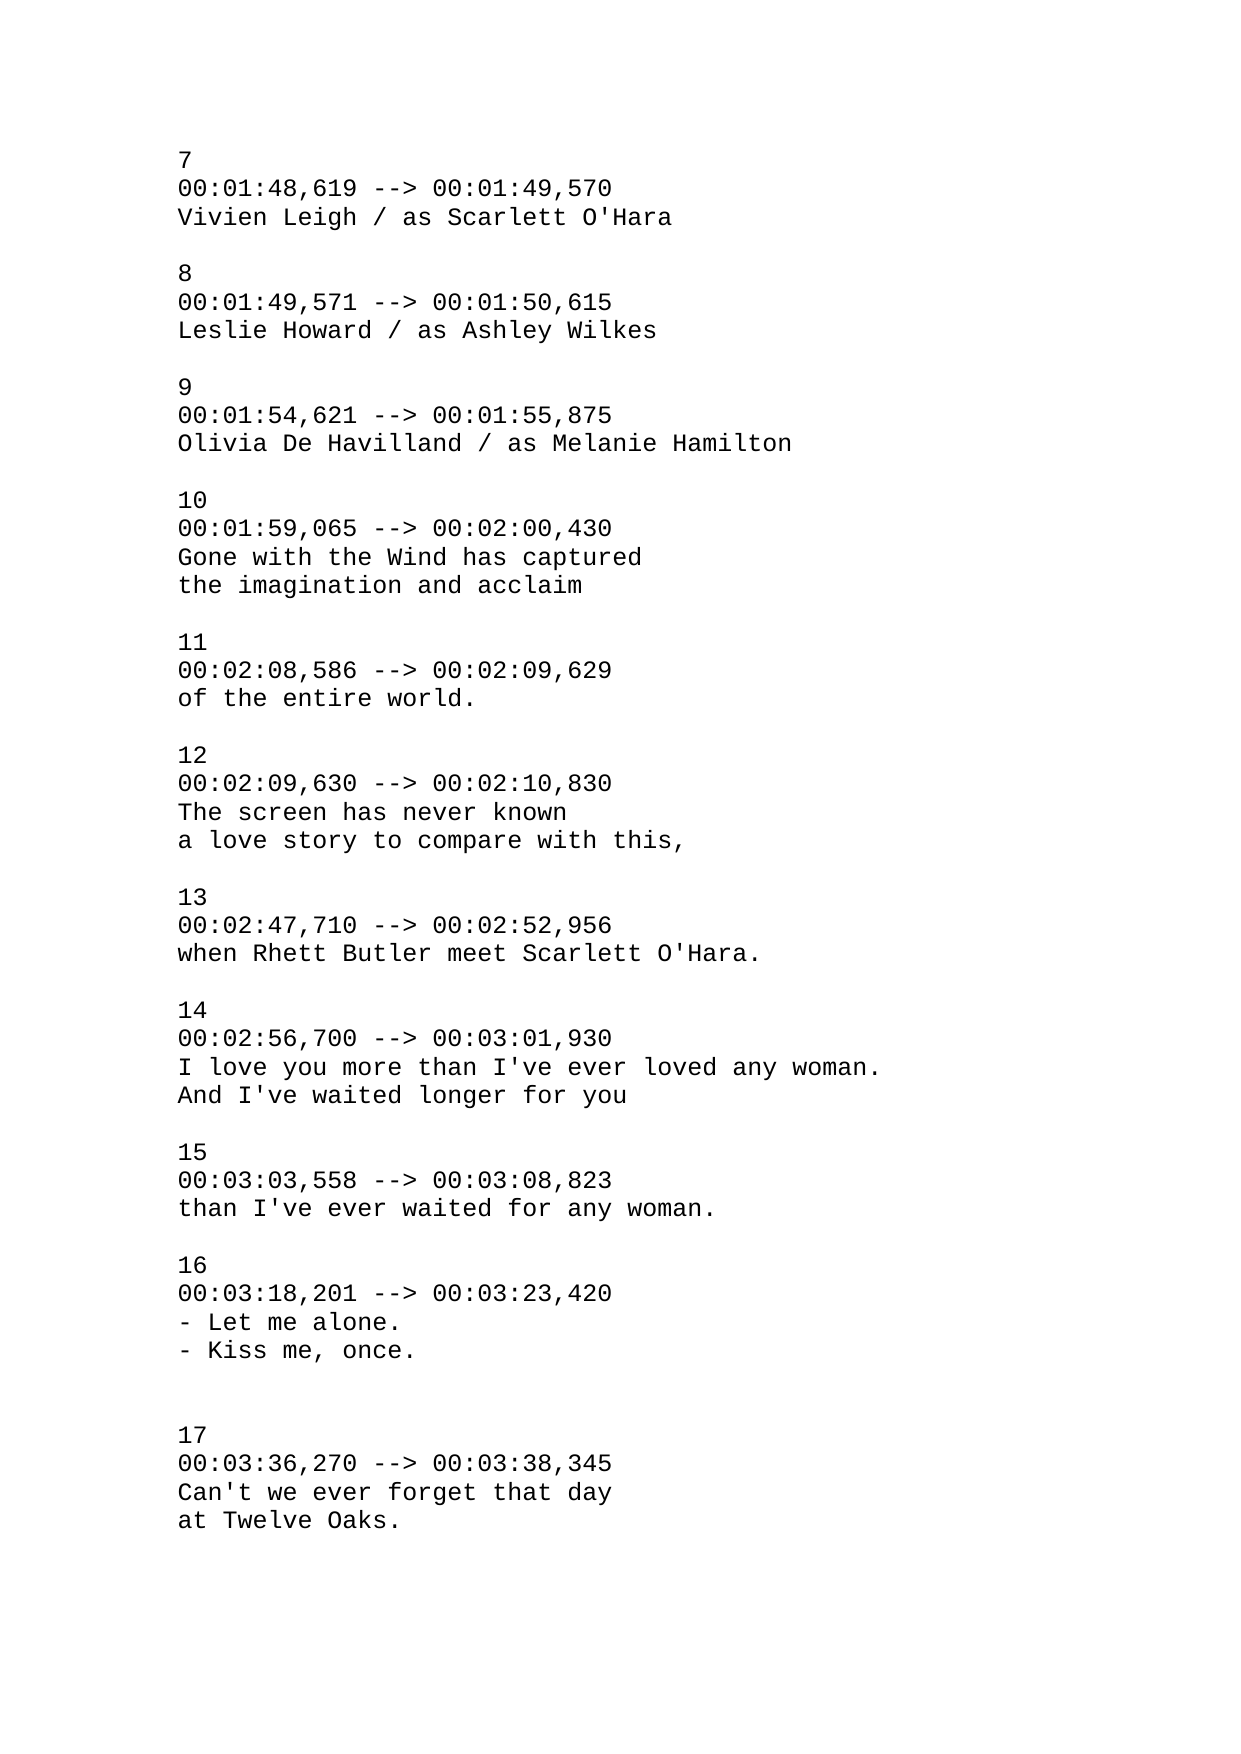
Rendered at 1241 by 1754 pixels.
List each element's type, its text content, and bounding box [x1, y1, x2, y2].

text 00:03:18,201 --> 00:03:23,420 [177, 1281, 1063, 1309]
text I love you more than I've ever loved any woman. [177, 1054, 1063, 1083]
text Can't we ever forget that day [177, 1479, 1063, 1508]
text than I've ever waited for any woman. [177, 1196, 1063, 1224]
text Vivien Leigh / as Scarlett O'Hara [177, 204, 1063, 233]
text 7 [177, 148, 1063, 176]
text 00:01:49,571 --> 00:01:50,615 [177, 289, 1063, 318]
text 17 [177, 1423, 1063, 1451]
text 11 [177, 629, 1063, 658]
text 15 [177, 1139, 1063, 1168]
text 10 [177, 488, 1063, 516]
text 00:01:54,621 --> 00:01:55,875 [177, 403, 1063, 431]
text of the entire world. [177, 686, 1063, 714]
text at Twelve Oaks. [177, 1508, 1063, 1536]
text 00:01:48,619 --> 00:01:49,570 [177, 176, 1063, 204]
text 13 [177, 884, 1063, 913]
text 00:03:36,270 --> 00:03:38,345 [177, 1451, 1063, 1479]
text - Let me alone. [177, 1309, 1063, 1338]
text a love story to compare with this, [177, 828, 1063, 856]
text 00:02:09,630 --> 00:02:10,830 [177, 771, 1063, 799]
text 12 [177, 743, 1063, 771]
text 00:02:56,700 --> 00:03:01,930 [177, 1026, 1063, 1054]
text And I've waited longer for you [177, 1083, 1063, 1111]
text 8 [177, 261, 1063, 289]
text Olivia De Havilland / as Melanie Hamilton [177, 431, 1063, 459]
text when Rhett Butler meet Scarlett O'Hara. [177, 941, 1063, 969]
text Gone with the Wind has captured [177, 544, 1063, 573]
text 16 [177, 1253, 1063, 1281]
text The screen has never known [177, 799, 1063, 828]
text 9 [177, 374, 1063, 403]
text the imagination and acclaim [177, 573, 1063, 601]
text 14 [177, 998, 1063, 1026]
text 00:02:47,710 --> 00:02:52,956 [177, 913, 1063, 941]
text 00:01:59,065 --> 00:02:00,430 [177, 516, 1063, 544]
text Leslie Howard / as Ashley Wilkes [177, 318, 1063, 346]
text 00:03:03,558 --> 00:03:08,823 [177, 1168, 1063, 1196]
text 00:02:08,586 --> 00:02:09,629 [177, 658, 1063, 686]
text - Kiss me, once. [177, 1338, 1063, 1366]
